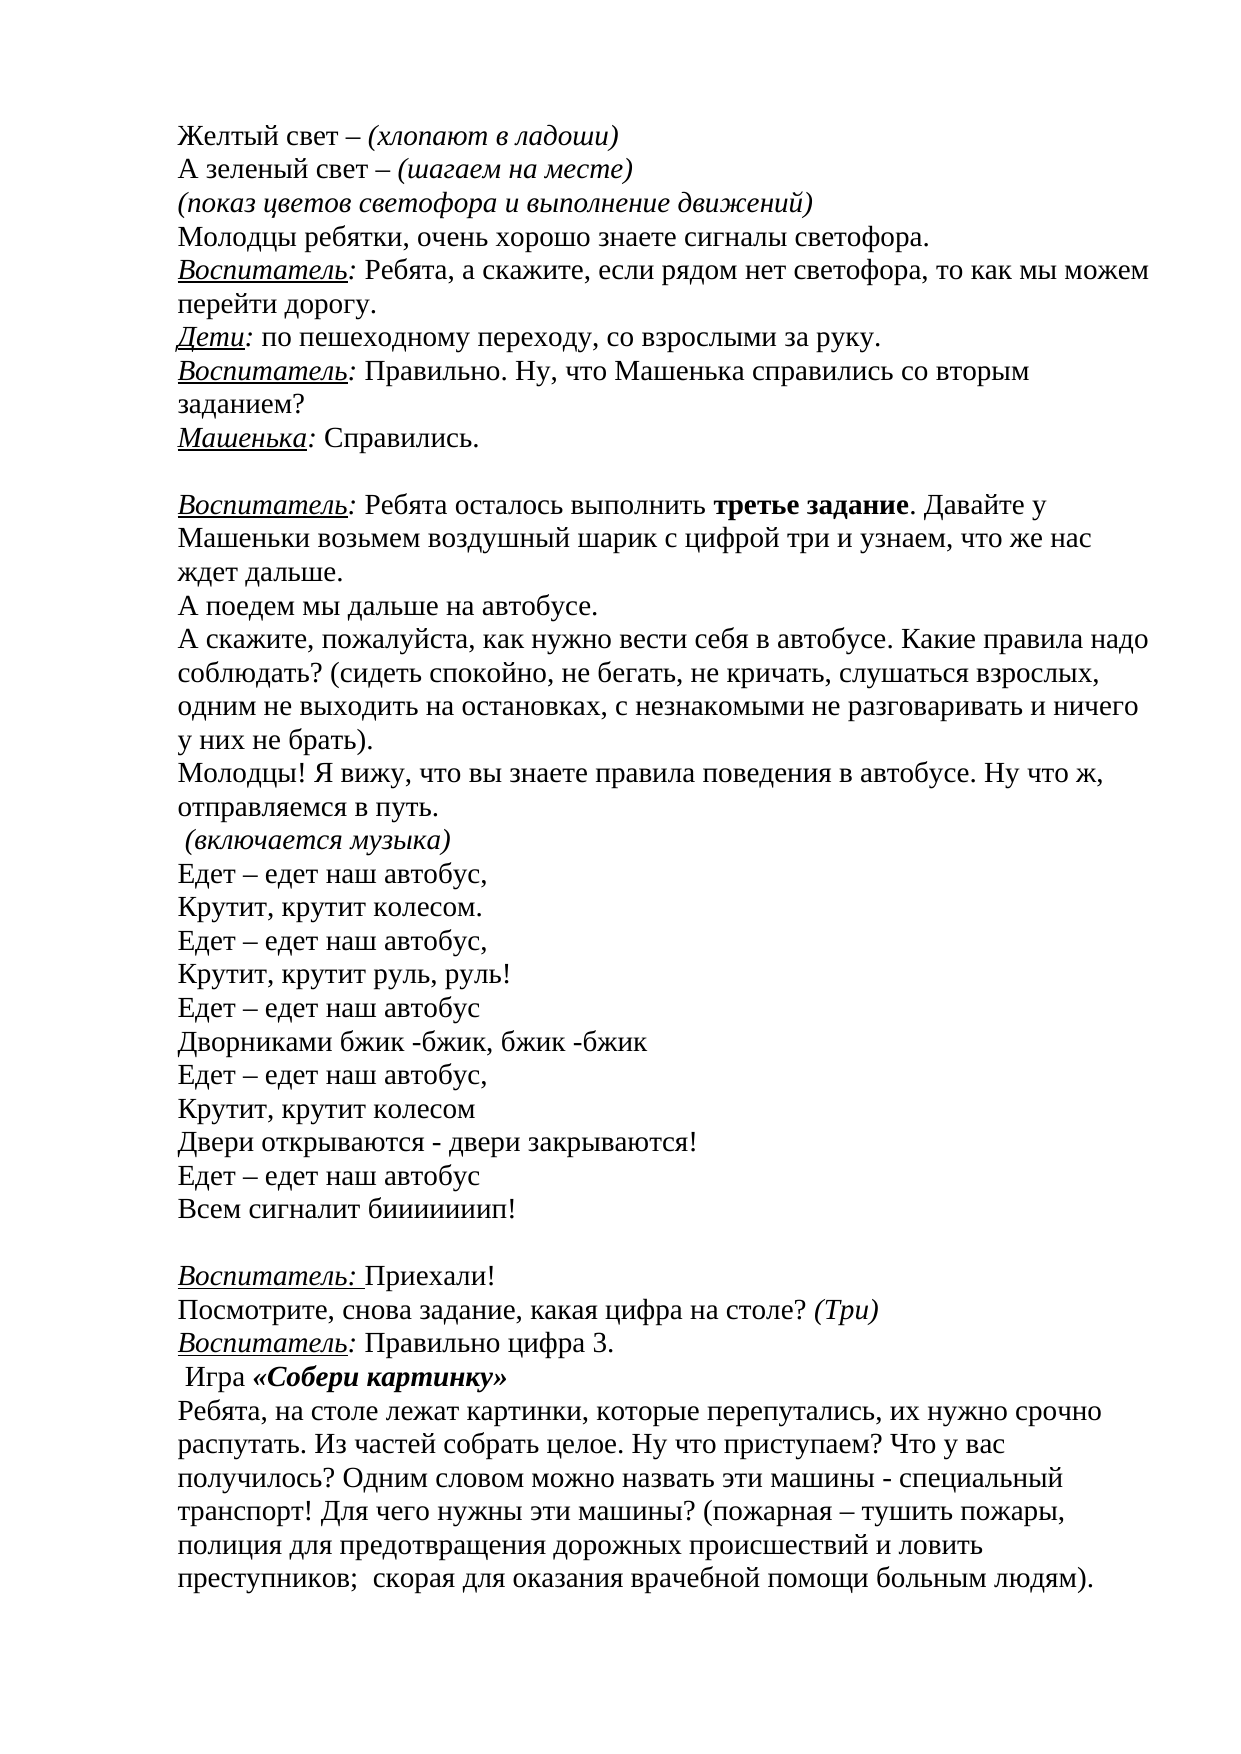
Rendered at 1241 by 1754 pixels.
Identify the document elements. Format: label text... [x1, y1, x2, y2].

text Молодцы ребятки, очень хорошо знаете сигналы светофора. [177, 219, 1152, 252]
text А зеленый свет – (шагаем на месте) [177, 152, 1152, 185]
text А скажите, пожалуйста, как нужно вести себя в автобусе. Какие правила надо соблюдать? (сидеть спокойно, не бегать, не кричать, слушаться взрослых, одним не выходить на остановках, с незнакомыми не разговаривать и ничего у них не брать). [177, 621, 1152, 755]
text Дворниками бжик -бжик, бжик -бжик [177, 1024, 1152, 1057]
text Едет – едет наш автобус [177, 990, 1152, 1024]
text Желтый свет – (хлопают в ладоши) [177, 118, 1152, 152]
text Дети: по пешеходному переходу, со взрослыми за руку. [177, 319, 1152, 353]
text Всем сигналит бииииииип! [177, 1191, 1152, 1225]
text Едет – едет наш автобус, [177, 1057, 1152, 1091]
text Крутит, крутит колесом [177, 1091, 1152, 1124]
text А поедем мы дальше на автобусе. [177, 588, 1152, 621]
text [177, 1393, 1152, 1594]
text Воспитатель: Ребята, а скажите, если рядом нет светофора, то как мы можем перейти дорогу. [177, 252, 1152, 319]
text Едет – едет наш автобус [177, 1158, 1152, 1191]
text Крутит, крутит колесом. [177, 889, 1152, 923]
text Машенька: Справились. [177, 420, 1152, 453]
text Воспитатель: Приехали! [177, 1258, 1152, 1292]
text (показ цветов светофора и выполнение движений) [177, 185, 1152, 219]
text Воспитатель: Правильно. Ну, что Машенька справились со вторым заданием? [177, 353, 1152, 420]
text Молодцы! Я вижу, что вы знаете правила поведения в автобусе. Ну что ж, отправляемся в путь. [177, 755, 1152, 822]
text Воспитатель: Правильно цифра 3. [177, 1326, 1152, 1359]
text (включается музыка) [177, 822, 1152, 856]
text Воспитатель: Ребята осталось выполнить третье задание. Давайте у Машеньки возьмем воздушный шарик с цифрой три и узнаем, что же нас ждет дальше. [177, 487, 1152, 588]
text Посмотрите, снова задание, какая цифра на столе? (Три) [177, 1292, 1152, 1326]
text Игра «Собери картинку» [177, 1359, 1152, 1393]
text Едет – едет наш автобус, [177, 856, 1152, 889]
text Двери открываются - двери закрываются! [177, 1124, 1152, 1158]
text Едет – едет наш автобус, [177, 923, 1152, 957]
text Крутит, крутит руль, руль! [177, 957, 1152, 990]
